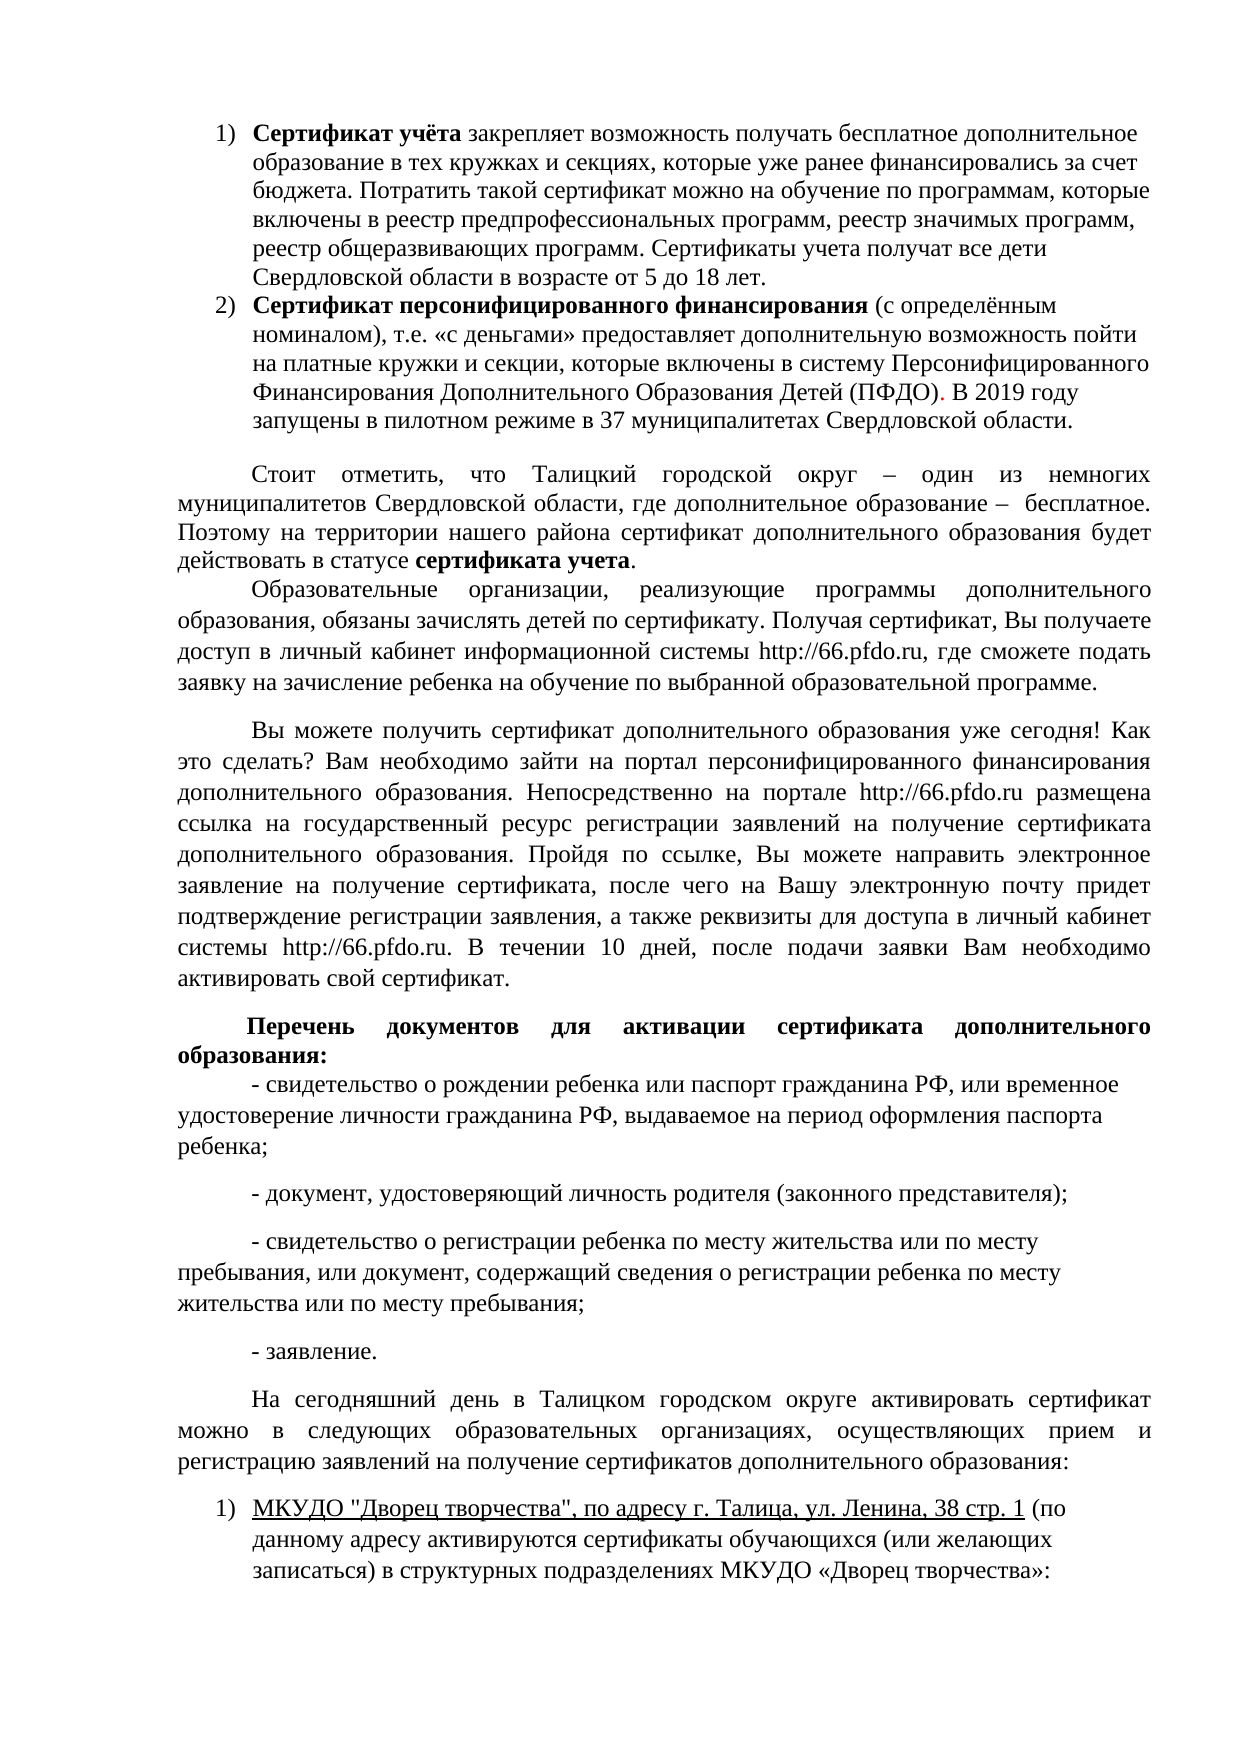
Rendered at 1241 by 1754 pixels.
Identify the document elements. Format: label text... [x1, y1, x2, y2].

text Образовательные организации, реализующие программы дополнительного образования, обязаны зачислять детей по сертификату. Получая сертификат, Вы получаете доступ в личный кабинет информационной системы http://66.pfdo.ru, где сможете подать заявку на зачисление ребенка на обучение по выбранной образовательной программе. [177, 574, 1152, 696]
text - свидетельство о регистрации ребенка по месту жительства или по месту пребывания, или документ, содержащий сведения о регистрации ребенка по месту жительства или по месту пребывания; [177, 1226, 1152, 1317]
list Сертификат персонифицированного финансирования (с определённым номиналом), т.е. «с деньгами» предоставляет дополнительную возможность пойти на платные кружки и секции, которые включены в систему Персонифицированного Финансирования Дополнительного Образования Детей (ПФДО). В 2019 году запущены в пилотном режиме в 37 муниципалитетах Свердловской области. [215, 291, 1152, 434]
text Вы можете получить сертификат дополнительного образования уже сегодня! Как это сделать? Вам необходимо зайти на портал персонифицированного финансирования дополнительного образования. Непосредственно на портале http://66.pfdo.ru размещена ссылка на государственный ресурс регистрации заявлений на получение сертификата дополнительного образования. Пройдя по ссылке, Вы можете направить электронное заявление на получение сертификата, после чего на Вашу электронную почту придет подтверждение регистрации заявления, а также реквизиты для доступа в личный кабинет системы http://66.pfdo.ru. В течении 10 дней, после подачи заявки Вам необходимо активировать свой сертификат. [177, 715, 1152, 992]
list Сертификат учёта закрепляет возможность получать бесплатное дополнительное образование в тех кружках и секциях, которые уже ранее финансировались за счет бюджета. Потратить такой сертификат можно на обучение по программам, которые включены в реестр предпрофессиональных программ, реестр значимых программ, реестр общеразвивающих программ. Сертификаты учета получат все дети Свердловской области в возрасте от 5 до 18 лет. [215, 118, 1152, 291]
text Перечень документов для активации сертификата дополнительного образования: [177, 1011, 1152, 1069]
text - свидетельство о рождении ребенка или паспорт гражданина РФ, или временное удостоверение личности гражданина РФ, выдаваемое на период оформления паспорта ребенка; [177, 1069, 1152, 1159]
text На сегодняшний день в Талицком городском округе активировать сертификат можно в следующих образовательных организациях, осуществляющих прием и регистрацию заявлений на получение сертификатов дополнительного образования: [177, 1384, 1152, 1474]
text - заявление. [177, 1336, 1152, 1365]
text Стоит отметить, что Талицкий городской округ – один из немногих муниципалитетов Свердловской области, где дополнительное образование – бесплатное. Поэтому на территории нашего района сертификат дополнительного образования будет действовать в статусе сертификата учета. [177, 459, 1152, 574]
list МКУДО "Дворец творчества", по адресу г. Талица, ул. Ленина, 38 стр. 1 (по данному адресу активируются сертификаты обучающихся (или желающих записаться) в структурных подразделениях МКУДО «Дворец творчества»: [215, 1493, 1152, 1584]
text - документ, удостоверяющий личность родителя (законного представителя); [177, 1178, 1152, 1207]
